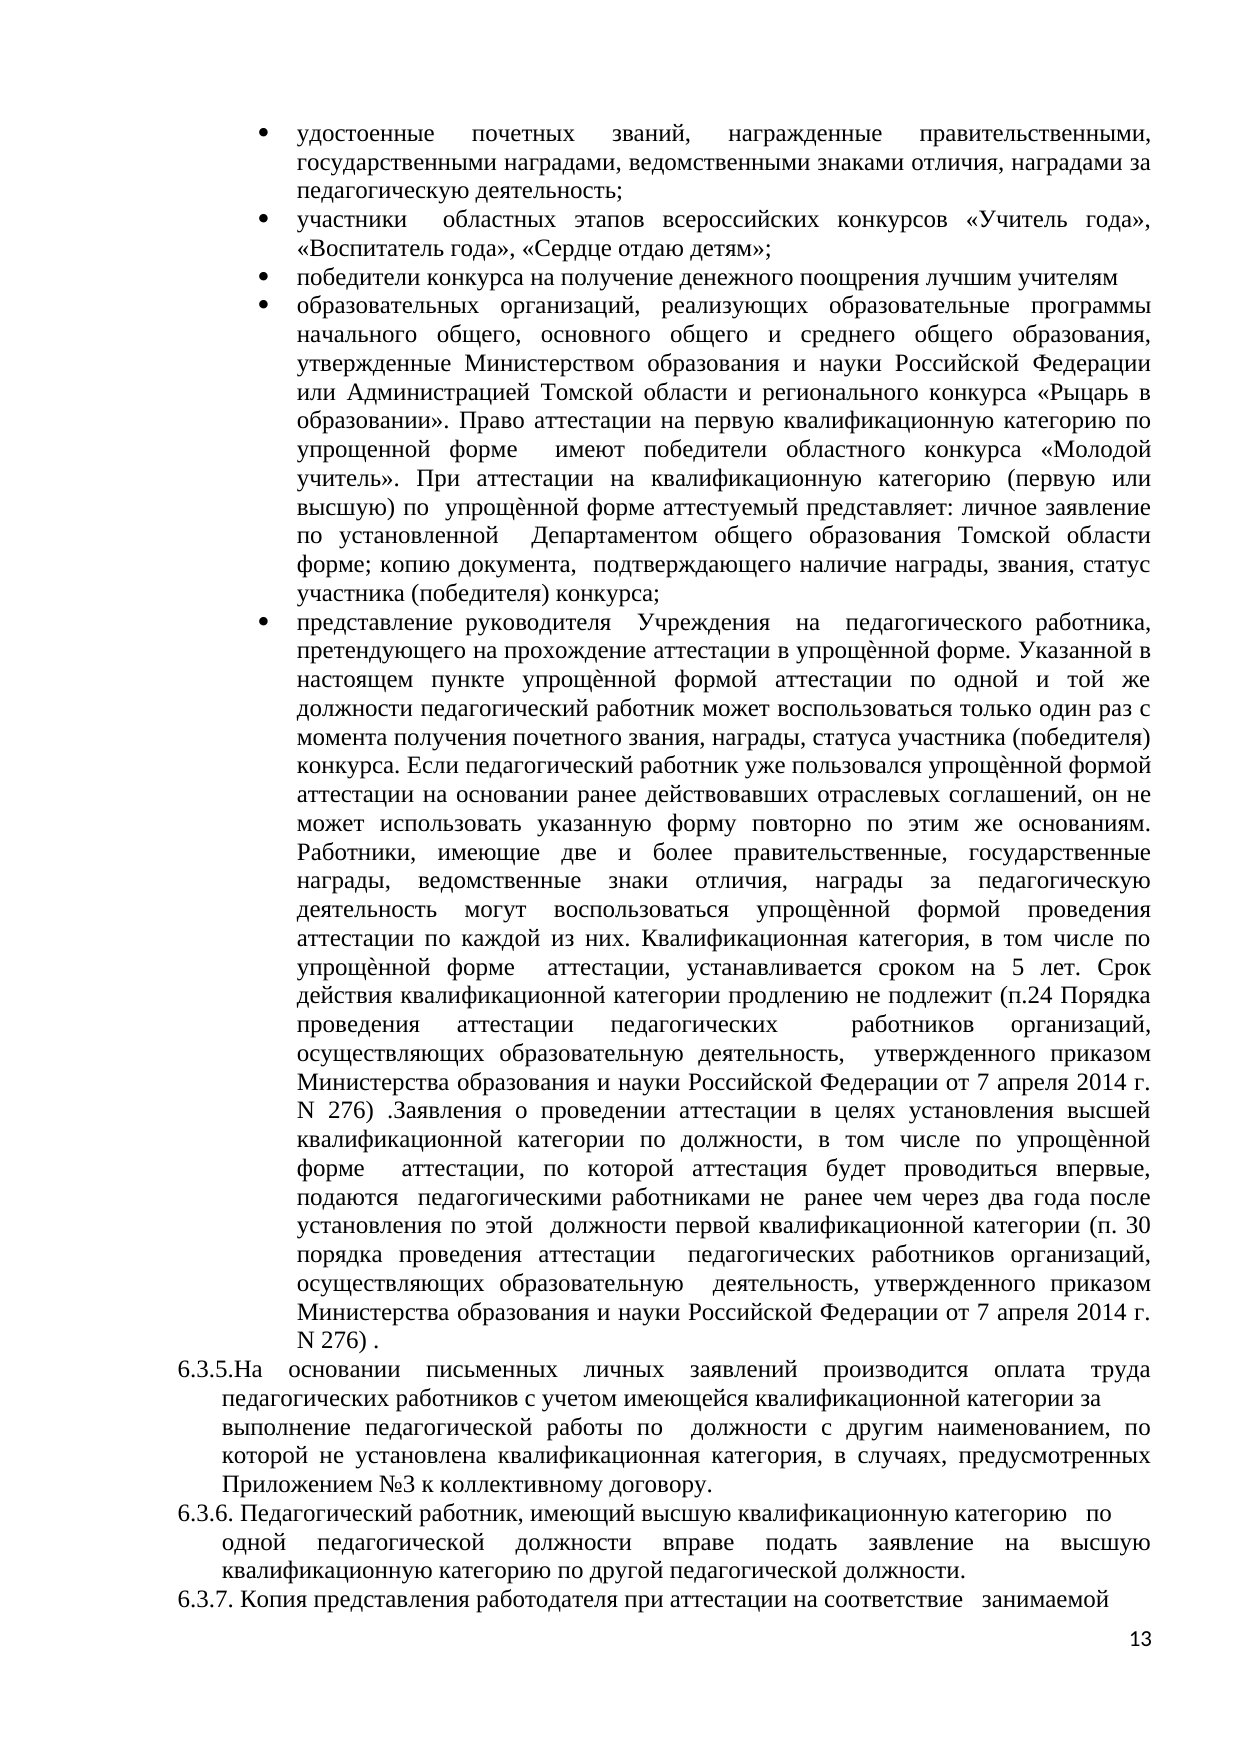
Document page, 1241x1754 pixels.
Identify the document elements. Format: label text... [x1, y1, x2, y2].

text 6.3.5.На основании письменных личных заявлений производится оплата труда педагогических работников с учетом имеющейся квалификационной категории за [177, 1354, 1152, 1412]
list победители конкурса на получение денежного поощрения лучшим учителям [259, 262, 1152, 291]
list удостоенные почетных званий, награжденные правительственными, государственными наградами, ведомственными знаками отличия, наградами за педагогическую деятельность; [259, 118, 1152, 204]
list образовательных организаций, реализующих образовательные программы начального общего, основного общего и среднего общего образования, утвержденные Министерством образования и науки Российской Федерации или Администрацией Томской области и регионального конкурса «Рыцарь в образовании». Право аттестации на первую квалификационную категорию по упрощенной форме имеют победители областного конкурса «Молодой учитель». При аттестации на квалификационную категорию (первую или высшую) по упрощѐнной форме аттестуемый представляет: личное заявление по установленной Департаментом общего образования Томской области форме; копию документа, подтверждающего наличие награды, звания, статус участника (победителя) конкурса; [259, 291, 1152, 607]
text 6.3.6. Педагогический работник, имеющий высшую квалификационную категорию по [177, 1498, 1152, 1527]
text одной педагогической должности вправе подать заявление на высшую квалификационную категорию по другой педагогической должности. [222, 1527, 1152, 1584]
text выполнение педагогической работы по должности с другим наименованием, по которой не установлена квалификационная категория, в случаях, предусмотренных Приложением №3 к коллективному договору. [222, 1412, 1152, 1498]
text 6.3.7. Копия представления работодателя при аттестации на соответствие занимаемой [177, 1584, 1152, 1613]
list участники областных этапов всероссийских конкурсов «Учитель года», «Воспитатель года», «Сердце отдаю детям»; [259, 204, 1152, 262]
list представление руководителя Учреждения на педагогического работника, претендующего на прохождение аттестации в упрощѐнной форме. Указанной в настоящем пункте упрощѐнной формой аттестации по одной и той же должности педагогический работник может воспользоваться только один раз с момента получения почетного звания, награды, статуса участника (победителя) конкурса. Если педагогический работник уже пользовался упрощѐнной формой аттестации на основании ранее действовавших отраслевых соглашений, он не может использовать указанную форму повторно по этим же основаниям. Работники, имеющие две и более правительственные, государственные награды, ведомственные знаки отличия, награды за педагогическую деятельность могут воспользоваться упрощѐнной формой проведения аттестации по каждой из них. Квалификационная категория, в том числе по упрощѐнной форме аттестации, устанавливается сроком на 5 лет. Срок действия квалификационной категории продлению не подлежит (п.24 Порядка проведения аттестации педагогических работников организаций, осуществляющих образовательную деятельность, утвержденного приказом Министерства образования и науки Российской Федерации от 7 апреля 2014 г. N 276) .Заявления о проведении аттестации в целях установления высшей квалификационной категории по должности, в том числе по упрощѐнной форме аттестации, по которой аттестация будет проводиться впервые, подаются педагогическими работниками не ранее чем через два года после установления по этой должности первой квалификационной категории (п. 30 порядка проведения аттестации педагогических работников организаций, осуществляющих образовательную деятельность, утвержденного приказом Министерства образования и науки Российской Федерации от 7 апреля 2014 г. N 276) . [259, 607, 1152, 1354]
